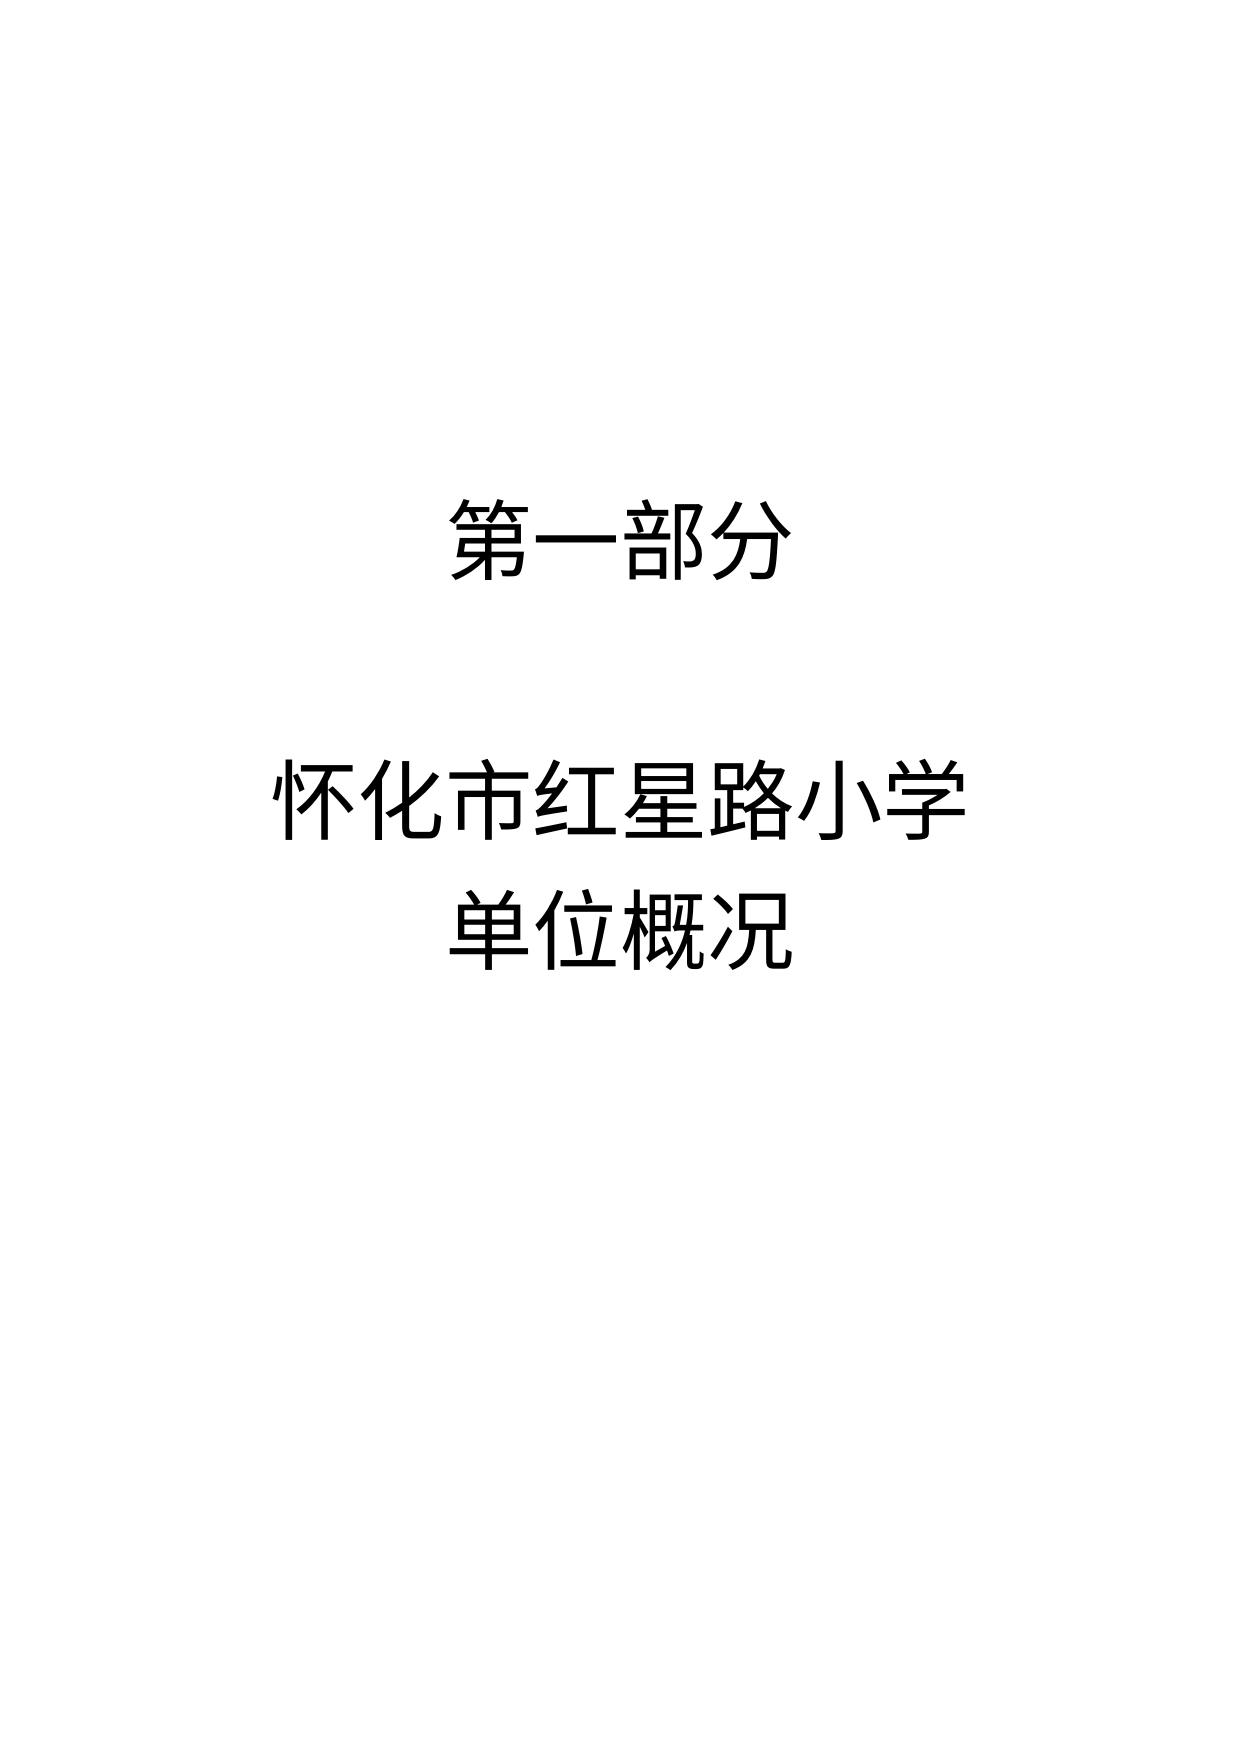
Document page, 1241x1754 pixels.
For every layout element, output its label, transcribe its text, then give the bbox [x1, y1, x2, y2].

text 怀化市红星路小学 [75, 731, 1165, 861]
text 第一部分 [75, 471, 1165, 601]
text 单位概况 [75, 861, 1165, 991]
